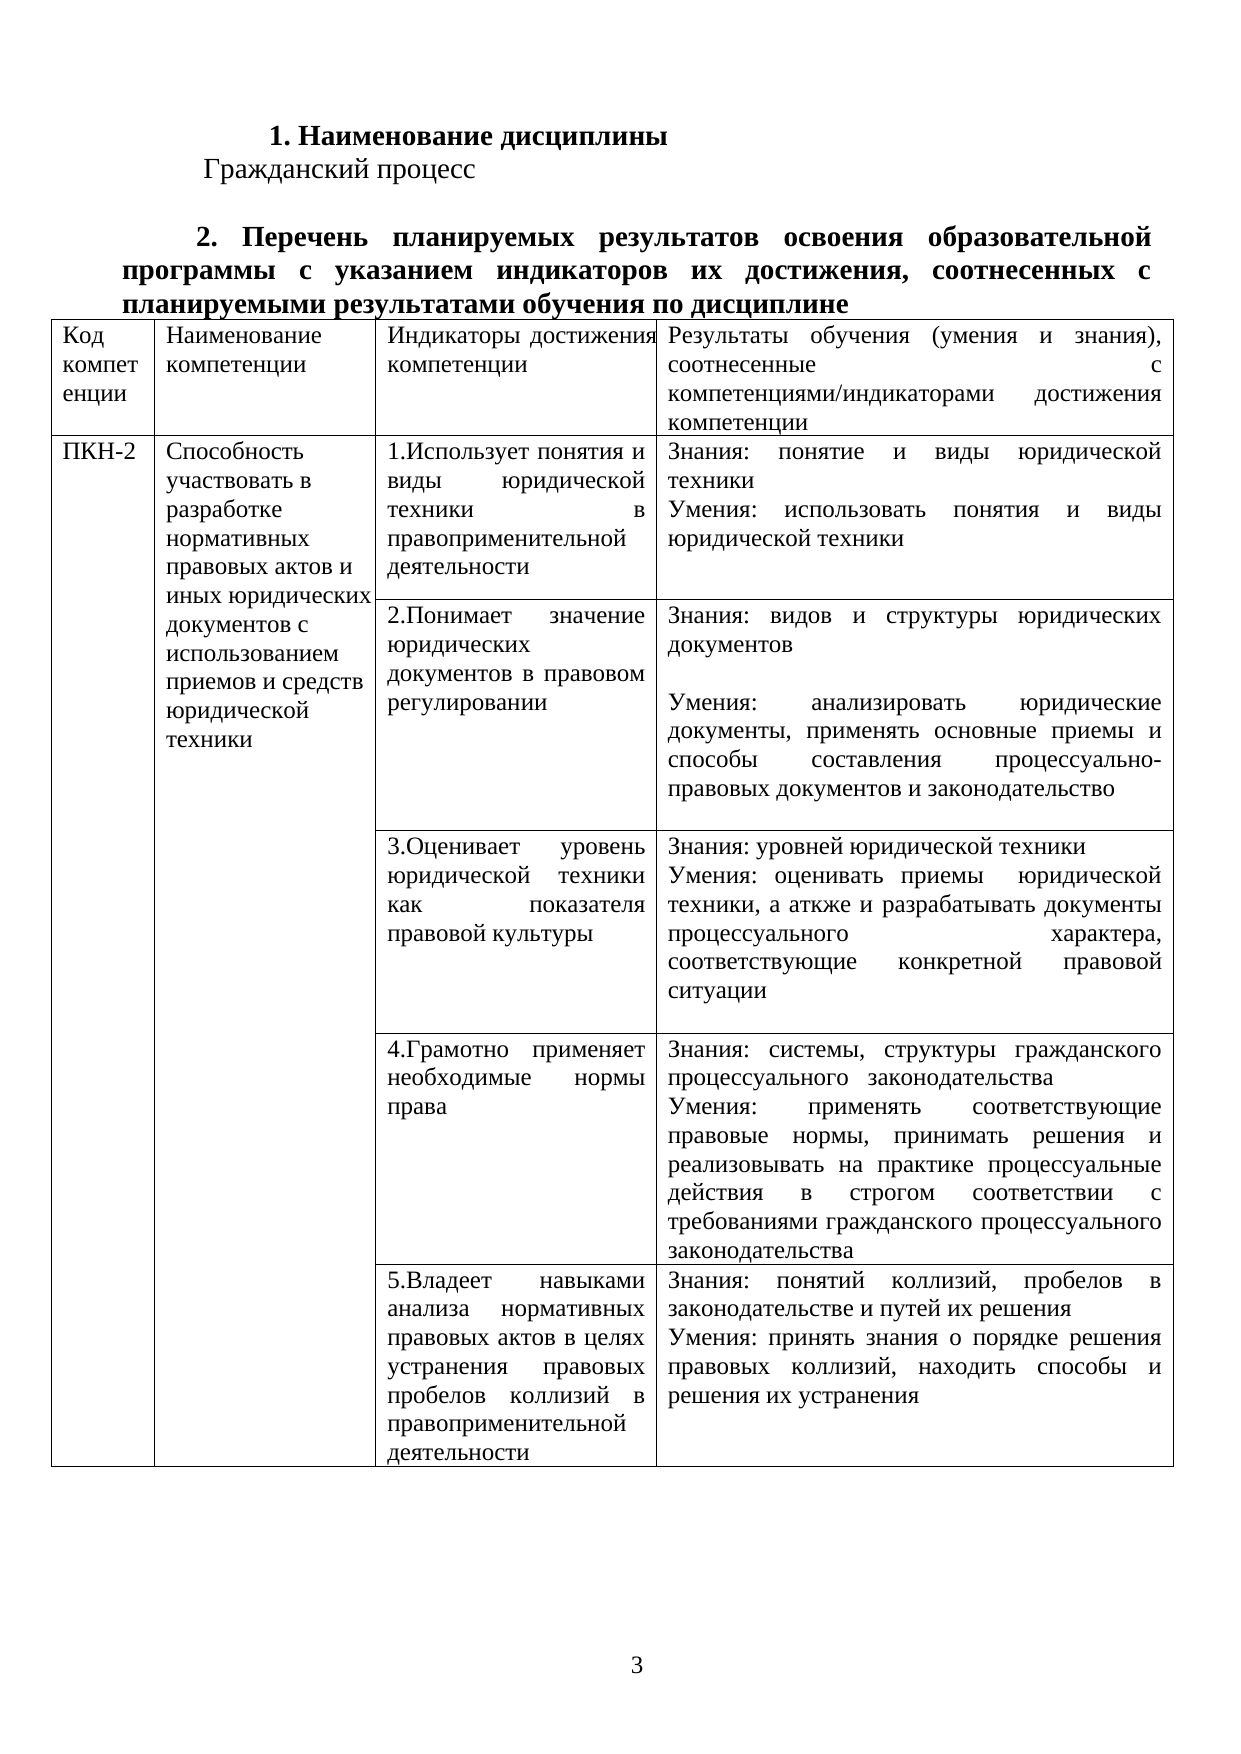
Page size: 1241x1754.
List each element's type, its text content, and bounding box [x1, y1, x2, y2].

table_cell Знания: уровней юридической техники Умения: оценивать приемы юридической техники, а аткже и разрабатывать документы процессуального характера, соответствующие конкретной правовой ситуации [657, 831, 1173, 1033]
text Гражданский процесс [122, 152, 1152, 185]
table_cell 3.Оценивает уровень юридической техники как показателя правовой культуры [376, 831, 656, 1033]
table_cell Способность участвовать в разработке нормативных правовых актов и иных юридических документов с использованием приемов и средств юридической техники [155, 436, 375, 1466]
table_header Наименование компетенции [155, 320, 375, 435]
table_cell 4.Грамотно применяет необходимые нормы права [376, 1034, 656, 1264]
table_cell 2.Понимает значение юридических документов в правовом регулировании [376, 600, 656, 830]
table_cell Знания: видов и структуры юридических документов Умения: анализировать юридические документы, применять основные приемы и способы составления процессуально-правовых документов и законодательство [657, 600, 1173, 830]
table_header Индикаторы достижения компетенции [376, 320, 656, 435]
table_cell Знания: понятие и виды юридической техники Умения: использовать понятия и виды юридической техники [657, 436, 1173, 599]
table_header Код компетенции [52, 320, 154, 435]
table_cell Знания: понятий коллизий, пробелов в законодательстве и путей их решения Умения: принять знания о порядке решения правовых коллизий, находить способы и решения их устранения [657, 1265, 1173, 1466]
table_cell 1.Использует понятия и виды юридической техники в правоприменительной деятельности [376, 436, 656, 599]
table_header Результаты обучения (умения и знания), соотнесенные с компетенциями/индикаторами достижения компетенции [657, 320, 1173, 435]
table_cell Знания: системы, структуры гражданского процессуального законодательства Умения: применять соответствующие правовые нормы, принимать решения и реализовывать на практике процессуальные действия в строгом соответствии с требованиями гражданского процессуального законодательства [657, 1034, 1173, 1264]
subtitle 2. Перечень планируемых результатов освоения образовательной программы с указанием индикаторов их достижения, соотнесенных с планируемыми результатами обучения по дисциплине [122, 219, 1152, 319]
table_cell 5.Владеет навыками анализа нормативных правовых актов в целях устранения правовых пробелов коллизий в правоприменительной деятельности [376, 1265, 656, 1466]
subtitle 1. Наименование дисциплины [122, 118, 1152, 152]
table_cell ПКН-2 [52, 436, 154, 1466]
